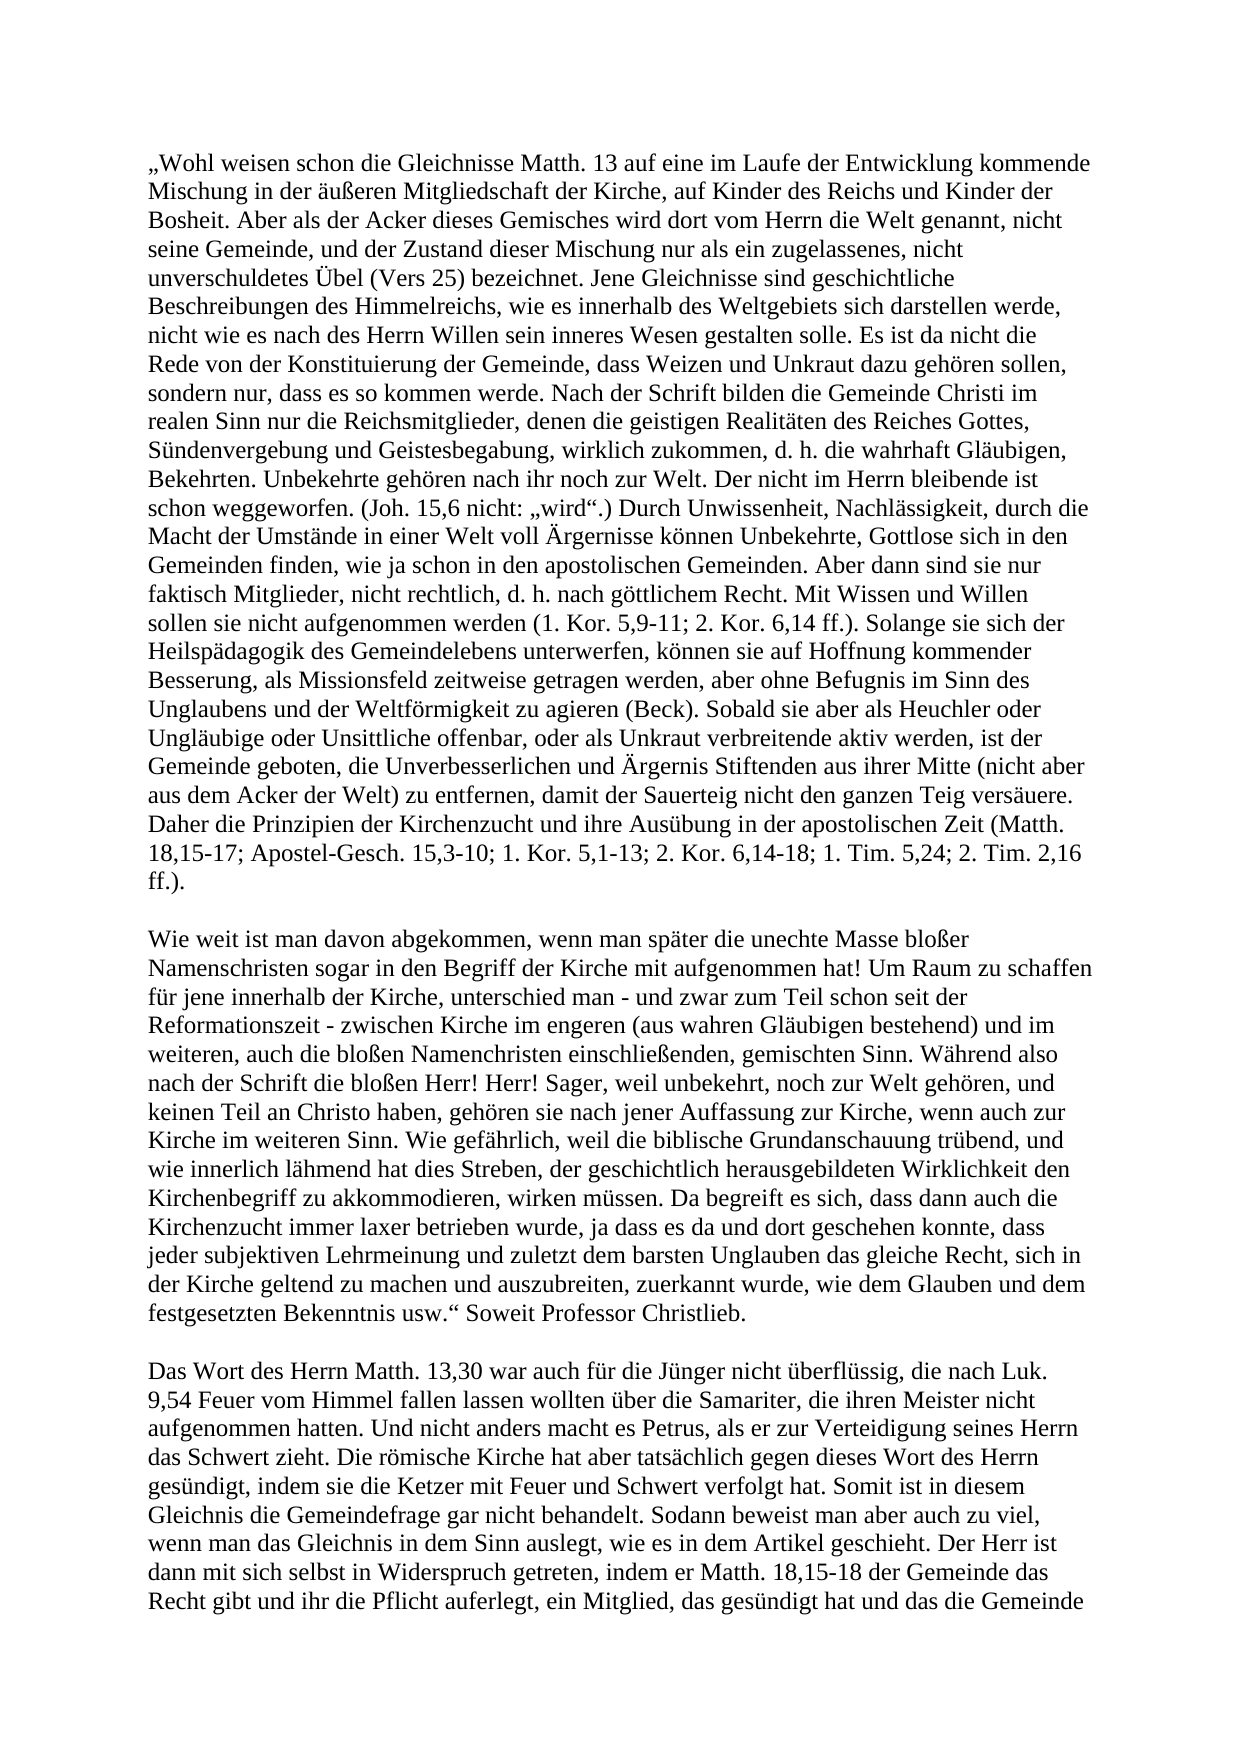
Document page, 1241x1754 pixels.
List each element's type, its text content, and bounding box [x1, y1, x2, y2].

text Wie weit ist man davon abgekommen, wenn man später die unechte Masse bloßer Namenschristen sogar in den Begriff der Kirche mit aufgenommen hat! Um Raum zu schaffen für jene innerhalb der Kirche, unterschied man - und zwar zum Teil schon seit der Reformationszeit - zwischen Kirche im engeren (aus wahren Gläubigen bestehend) und im weiteren, auch die bloßen Namenchristen einschließenden, gemischten Sinn. Während also nach der Schrift die bloßen Herr! Herr! Sager, weil unbekehrt, noch zur Welt gehören, und keinen Teil an Christo haben, gehören sie nach jener Auffassung zur Kirche, wenn auch zur Kirche im weiteren Sinn. Wie gefährlich, weil die biblische Grundanschauung trübend, und wie innerlich lähmend hat dies Streben, der geschichtlich herausgebildeten Wirklichkeit den Kirchenbegriff zu akkommodieren, wirken müssen. Da begreift es sich, dass dann auch die Kirchenzucht immer laxer betrieben wurde, ja dass es da und dort geschehen konnte, dass jeder subjektiven Lehrmeinung und zuletzt dem barsten Unglauben das gleiche Recht, sich in der Kirche geltend zu machen und auszubreiten, zuerkannt wurde, wie dem Glauben und dem festgesetzten Bekenntnis usw.“ Soweit Professor Christlieb. [148, 924, 1093, 1327]
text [148, 1356, 1093, 1615]
text „Wohl weisen schon die Gleichnisse Matth. 13 auf eine im Laufe der Entwicklung kommende Mischung in der äußeren Mitgliedschaft der Kirche, auf Kinder des Reichs und Kinder der Bosheit. Aber als der Acker dieses Gemisches wird dort vom Herrn die Welt genannt, nicht seine Gemeinde, und der Zustand dieser Mischung nur als ein zugelassenes, nicht unverschuldetes Übel (Vers 25) bezeichnet. Jene Gleichnisse sind geschichtliche Beschreibungen des Himmelreichs, wie es innerhalb des Weltgebiets sich darstellen werde, nicht wie es nach des Herrn Willen sein inneres Wesen gestalten solle. Es ist da nicht die Rede von der Konstituierung der Gemeinde, dass Weizen und Unkraut dazu gehören sollen, sondern nur, dass es so kommen werde. Nach der Schrift bilden die Gemeinde Christi im realen Sinn nur die Reichsmitglieder, denen die geistigen Realitäten des Reiches Gottes, Sündenvergebung und Geistesbegabung, wirklich zukommen, d. h. die wahrhaft Gläubigen, Bekehrten. Unbekehrte gehören nach ihr noch zur Welt. Der nicht im Herrn bleibende ist schon weggeworfen. (Joh. 15,6 nicht: „wird“.) Durch Unwissenheit, Nachlässigkeit, durch die Macht der Umstände in einer Welt voll Ärgernisse können Unbekehrte, Gottlose sich in den Gemeinden finden, wie ja schon in den apostolischen Gemeinden. Aber dann sind sie nur faktisch Mitglieder, nicht rechtlich, d. h. nach göttlichem Recht. Mit Wissen und Willen sollen sie nicht aufgenommen werden (1. Kor. 5,9-11; 2. Kor. 6,14 ff.). Solange sie sich der Heilspädagogik des Gemeindelebens unterwerfen, können sie auf Hoffnung kommender Besserung, als Missionsfeld zeitweise getragen werden, aber ohne Befugnis im Sinn des Unglaubens und der Weltförmigkeit zu agieren (Beck). Sobald sie aber als Heuchler oder Ungläubige oder Unsittliche offenbar, oder als Unkraut verbreitende aktiv werden, ist der Gemeinde geboten, die Unverbesserlichen und Ärgernis Stiftenden aus ihrer Mitte (nicht aber aus dem Acker der Welt) zu entfernen, damit der Sauerteig nicht den ganzen Teig versäuere. Daher die Prinzipien der Kirchenzucht und ihre Ausübung in der apostolischen Zeit (Matth. 18,15-17; Apostel-Gesch. 15,3-10; 1. Kor. 5,1-13; 2. Kor. 6,14-18; 1. Tim. 5,24; 2. Tim. 2,16 ff.). [148, 148, 1093, 895]
